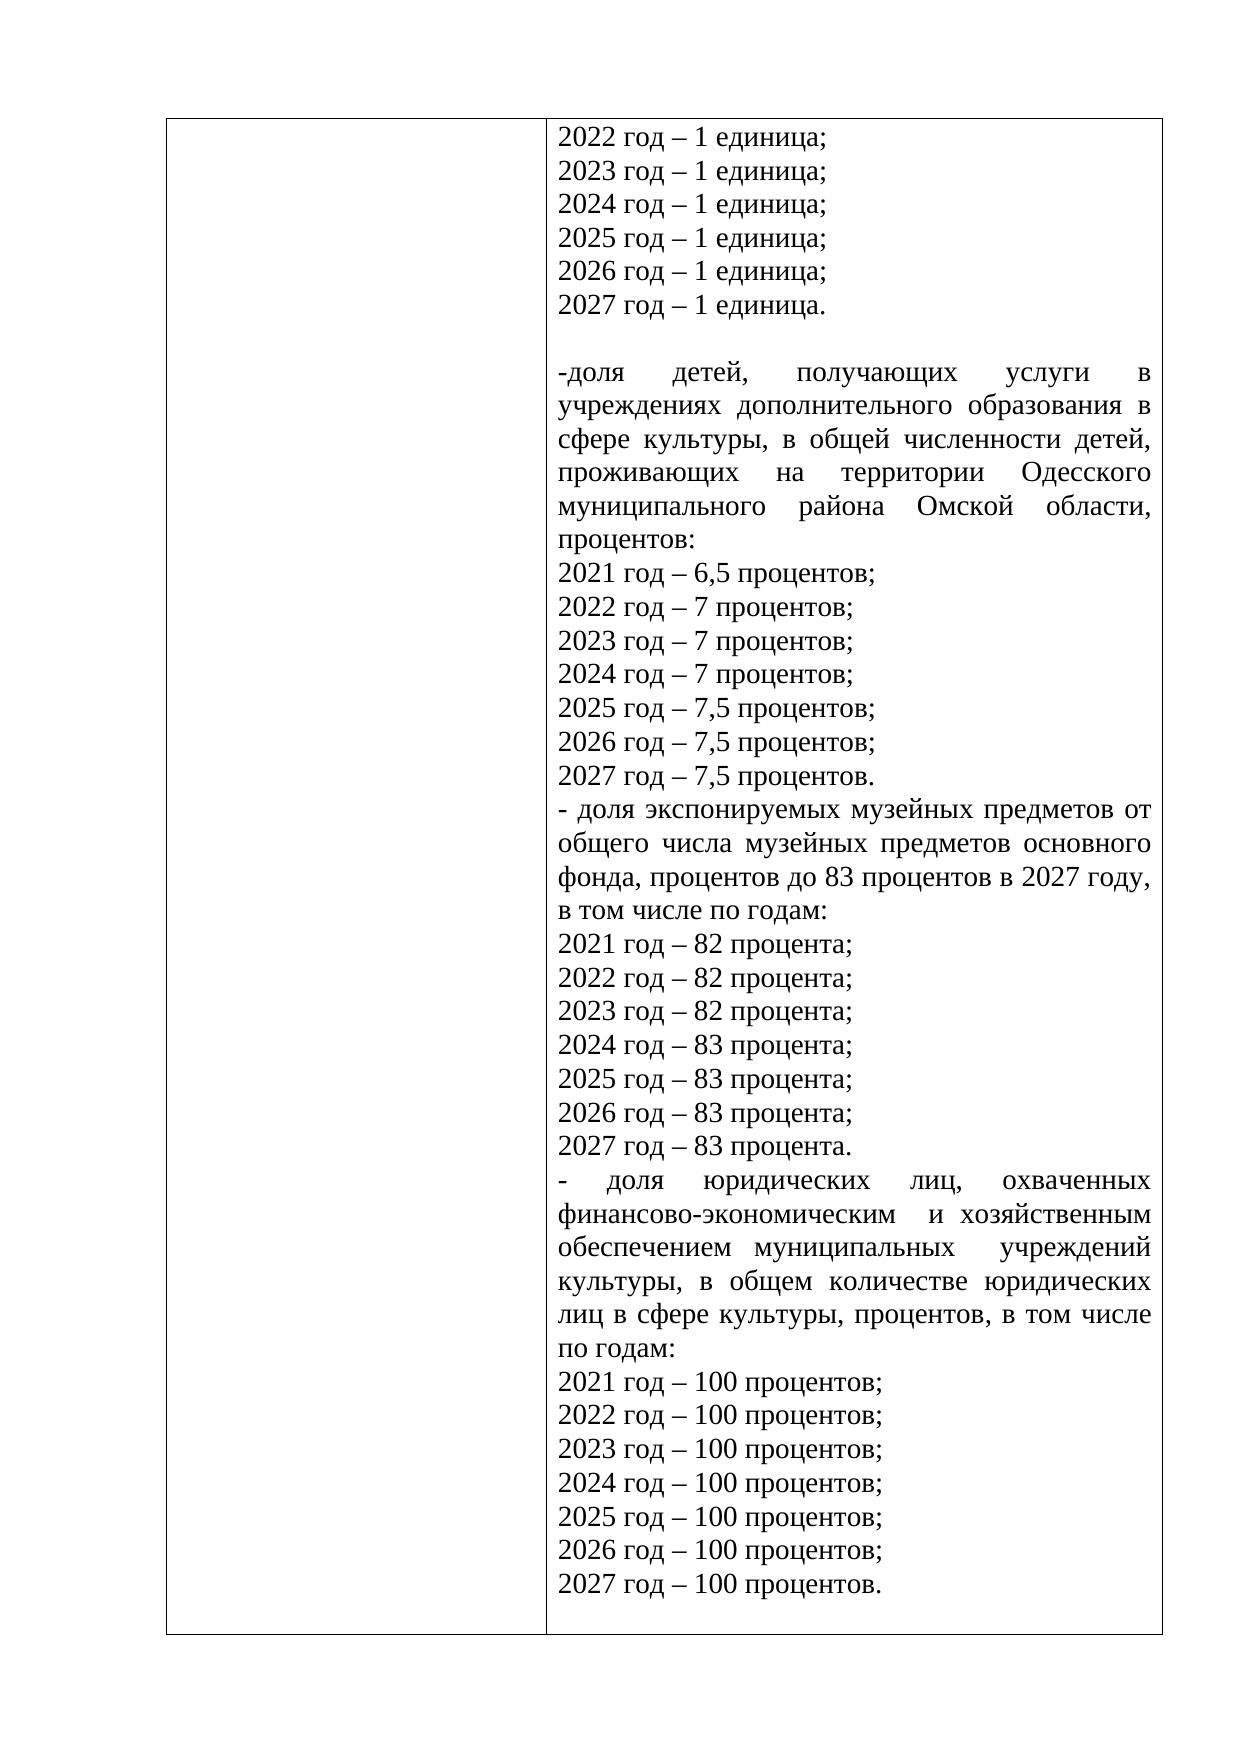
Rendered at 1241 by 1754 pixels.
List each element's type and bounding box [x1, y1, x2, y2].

table_cell [547, 119, 1162, 1634]
table_cell [167, 119, 546, 1634]
